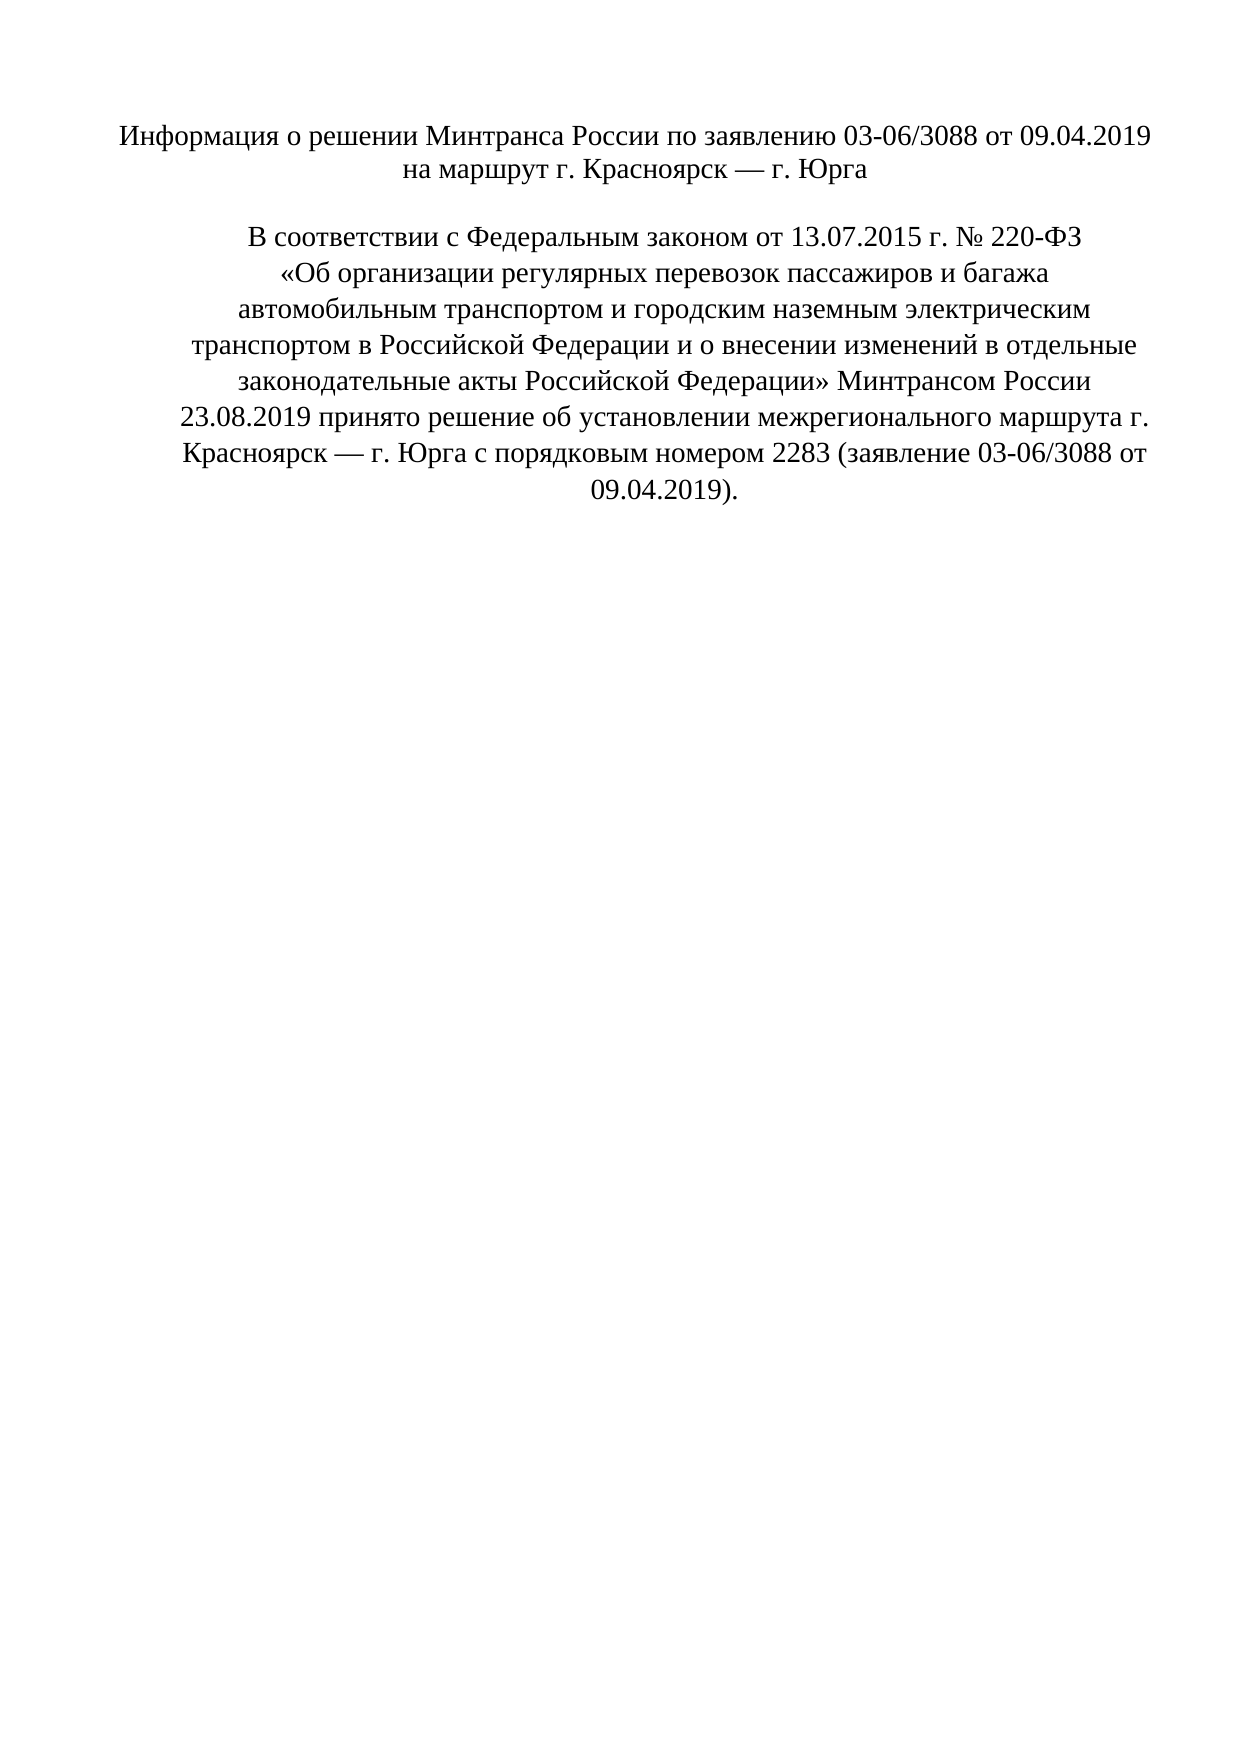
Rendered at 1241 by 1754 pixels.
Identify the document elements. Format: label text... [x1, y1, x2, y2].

text Информация о решении Минтранса России по заявлению 03-06/3088 от 09.04.2019 на маршрут г. Красноярск — г. Юрга [118, 118, 1152, 185]
text В соответствии с Федеральным законом от 13.07.2015 г. № 220-ФЗ «Об организации регулярных перевозок пассажиров и багажа автомобильным транспортом и городским наземным электрическим транспортом в Российской Федерации и о внесении изменений в отдельные законодательные акты Российской Федерации» Минтрансом России 23.08.2019 принято решение об установлении межрегионального маршрута г. Красноярск — г. Юрга с порядковым номером 2283 (заявление 03-06/3088 от 09.04.2019). [177, 219, 1152, 505]
